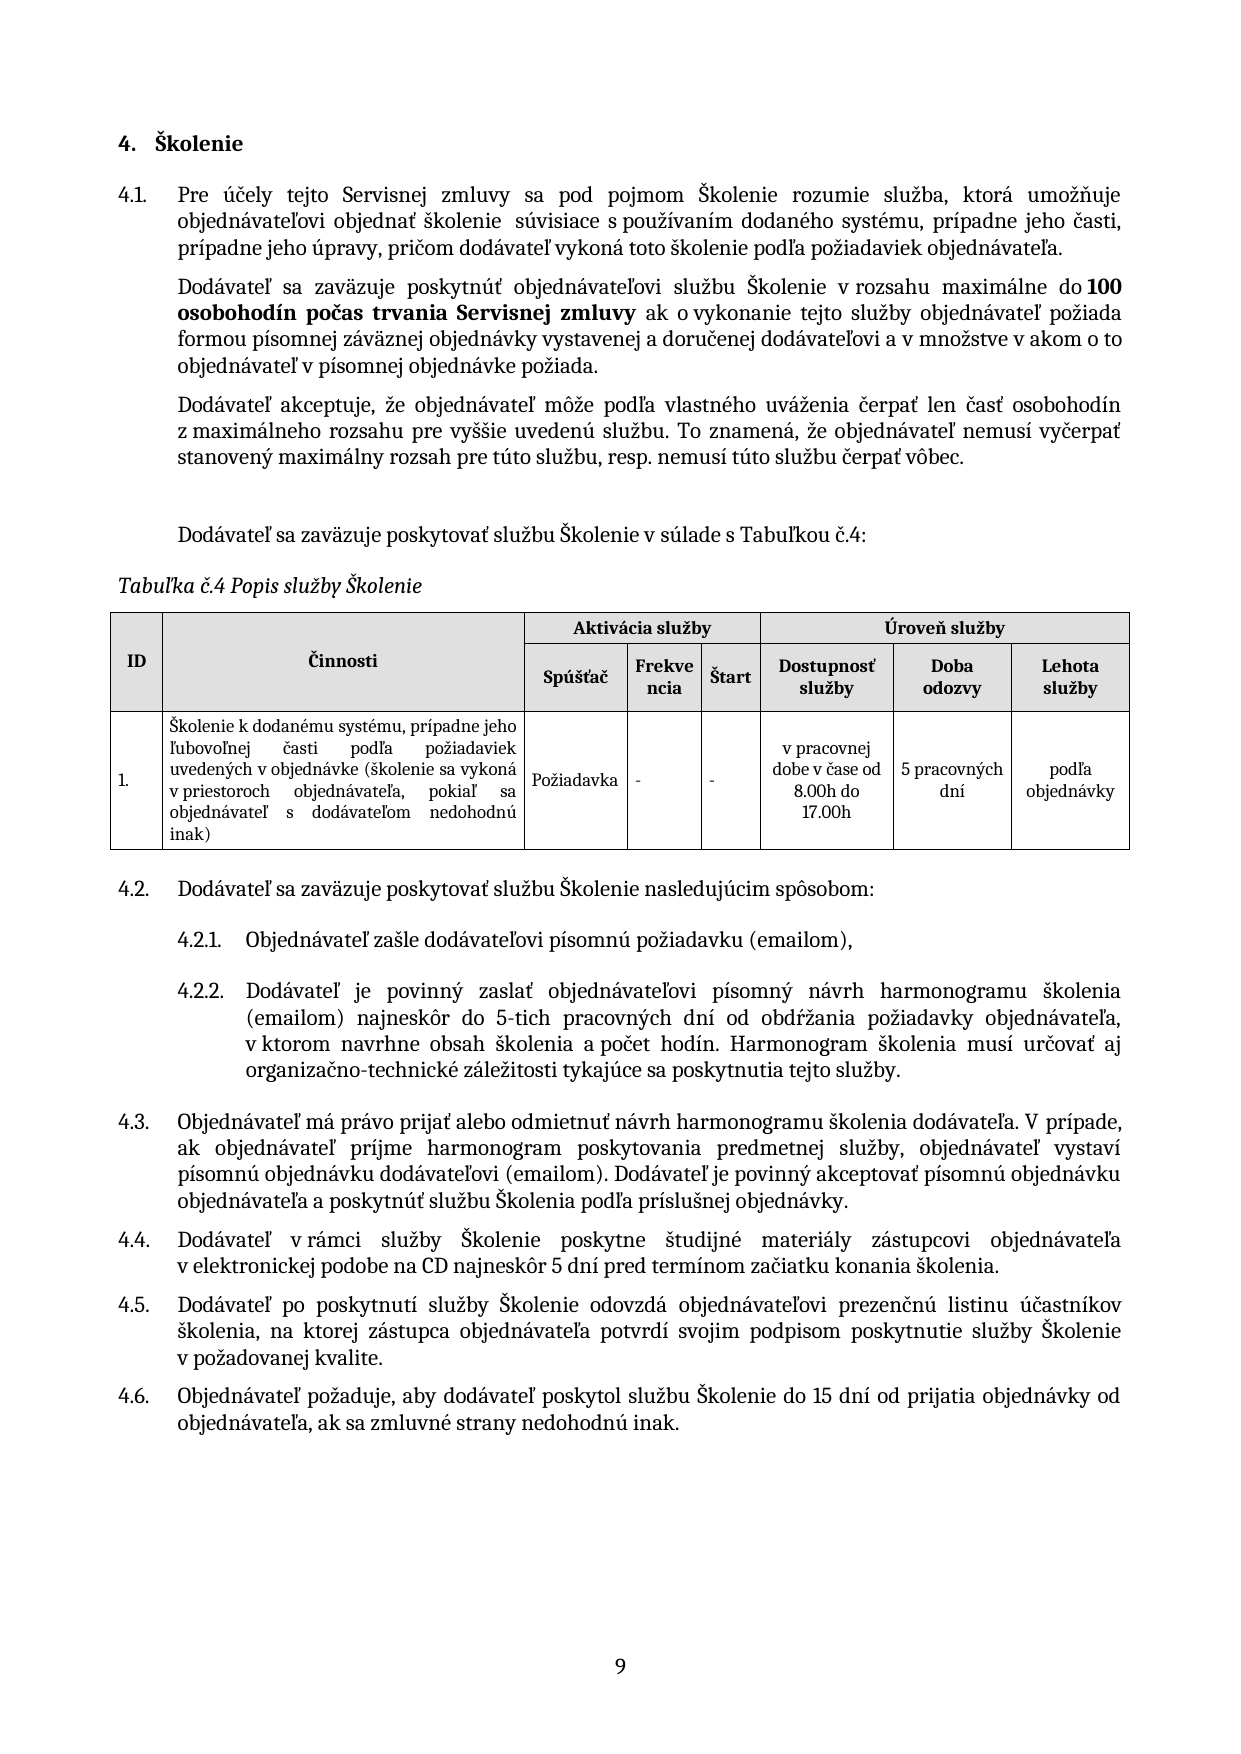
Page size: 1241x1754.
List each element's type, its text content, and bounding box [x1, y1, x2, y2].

list Pre účely tejto Servisnej zmluvy sa pod pojmom Školenie rozumie služba, ktorá umožňuje objednávateľovi objednať školenie súvisiace s používaním dodaného systému, prípadne jeho časti, prípadne jeho úpravy, pričom dodávateľ vykoná toto školenie podľa požiadaviek objednávateľa. [118, 182, 1122, 261]
table_cell 1. [111, 712, 162, 849]
list Školenie [118, 131, 1122, 157]
table_header Úroveň služby [761, 613, 1129, 643]
table_cell 5 pracovných dní [894, 712, 1011, 849]
list Dodávateľ je povinný zaslať objednávateľovi písomný návrh harmonogramu školenia (emailom) najneskôr do 5-tich pracovných dní od obdŕžania požiadavky objednávateľa, v ktorom navrhne obsah školenia a počet hodín. Harmonogram školenia musí určovať aj organizačno-technické záležitosti tykajúce sa poskytnutia tejto služby. [177, 978, 1122, 1083]
list Objednávateľ zašle dodávateľovi písomnú požiadavku (emailom), [177, 927, 1122, 953]
table_cell - [628, 712, 701, 849]
table_cell Frekvencia [628, 644, 701, 711]
text Dodávateľ sa zaväzuje poskytnúť objednávateľovi službu Školenie v rozsahu maximálne do 100 osobohodín počas trvania Servisnej zmluvy ak o vykonanie tejto služby objednávateľ požiada formou písomnej záväznej objednávky vystavenej a doručenej dodávateľovi a v množstve v akom o to objednávateľ v písomnej objednávke požiada. [177, 273, 1122, 379]
list Objednávateľ požaduje, aby dodávateľ poskytol službu Školenie do 15 dní od prijatia objednávky od objednávateľa, ak sa zmluvné strany nedohodnú inak. [118, 1383, 1122, 1436]
table_header Činnosti [163, 613, 524, 711]
table_cell Požiadavka [525, 712, 627, 849]
text Dodávateľ sa zaväzuje poskytovať službu Školenie v súlade s Tabuľkou č.4: [177, 522, 1122, 548]
table_header Aktivácia služby [525, 613, 760, 643]
table_header ID [111, 613, 162, 711]
list Dodávateľ po poskytnutí služby Školenie odovzdá objednávateľovi prezenčnú listinu účastníkov školenia, na ktorej zástupca objednávateľa potvrdí svojim podpisom poskytnutie služby Školenie v požadovanej kvalite. [118, 1292, 1122, 1371]
table_cell Lehota služby [1012, 644, 1129, 711]
table_cell Štart [702, 644, 760, 711]
table_cell Spúšťač [525, 644, 627, 711]
list Dodávateľ sa zaväzuje poskytovať službu Školenie nasledujúcim spôsobom: [118, 875, 1122, 902]
table_cell Školenie k dodanému systému, prípadne jeho ľubovoľnej časti podľa požiadaviek uvedených v objednávke (školenie sa vykoná v priestoroch objednávateľa, pokiaľ sa objednávateľ s dodávateľom nedohodnú inak) [163, 712, 524, 849]
text Dodávateľ akceptuje, že objednávateľ môže podľa vlastného uváženia čerpať len časť osobohodín z maximálneho rozsahu pre vyššie uvedenú službu. To znamená, že objednávateľ nemusí vyčerpať stanovený maximálny rozsah pre túto službu, resp. nemusí túto službu čerpať vôbec. [177, 391, 1122, 471]
list Objednávateľ má právo prijať alebo odmietnuť návrh harmonogramu školenia dodávateľa. V prípade, ak objednávateľ príjme harmonogram poskytovania predmetnej služby, objednávateľ vystaví písomnú objednávku dodávateľovi (emailom). Dodávateľ je povinný akceptovať písomnú objednávku objednávateľa a poskytnúť službu Školenia podľa príslušnej objednávky. [118, 1108, 1122, 1214]
table_cell Dostupnosť služby [761, 644, 893, 711]
table_cell v pracovnej dobe v čase od 8.00h do 17.00h [761, 712, 893, 849]
table_cell podľa objednávky [1012, 712, 1129, 849]
table_cell Doba odozvy [894, 644, 1011, 711]
list Dodávateľ v rámci služby Školenie poskytne študijné materiály zástupcovi objednávateľa v elektronickej podobe na CD najneskôr 5 dní pred termínom začiatku konania školenia. [118, 1226, 1122, 1279]
text Tabuľka č.4 Popis služby Školenie [118, 573, 1122, 599]
table_cell - [702, 712, 760, 849]
